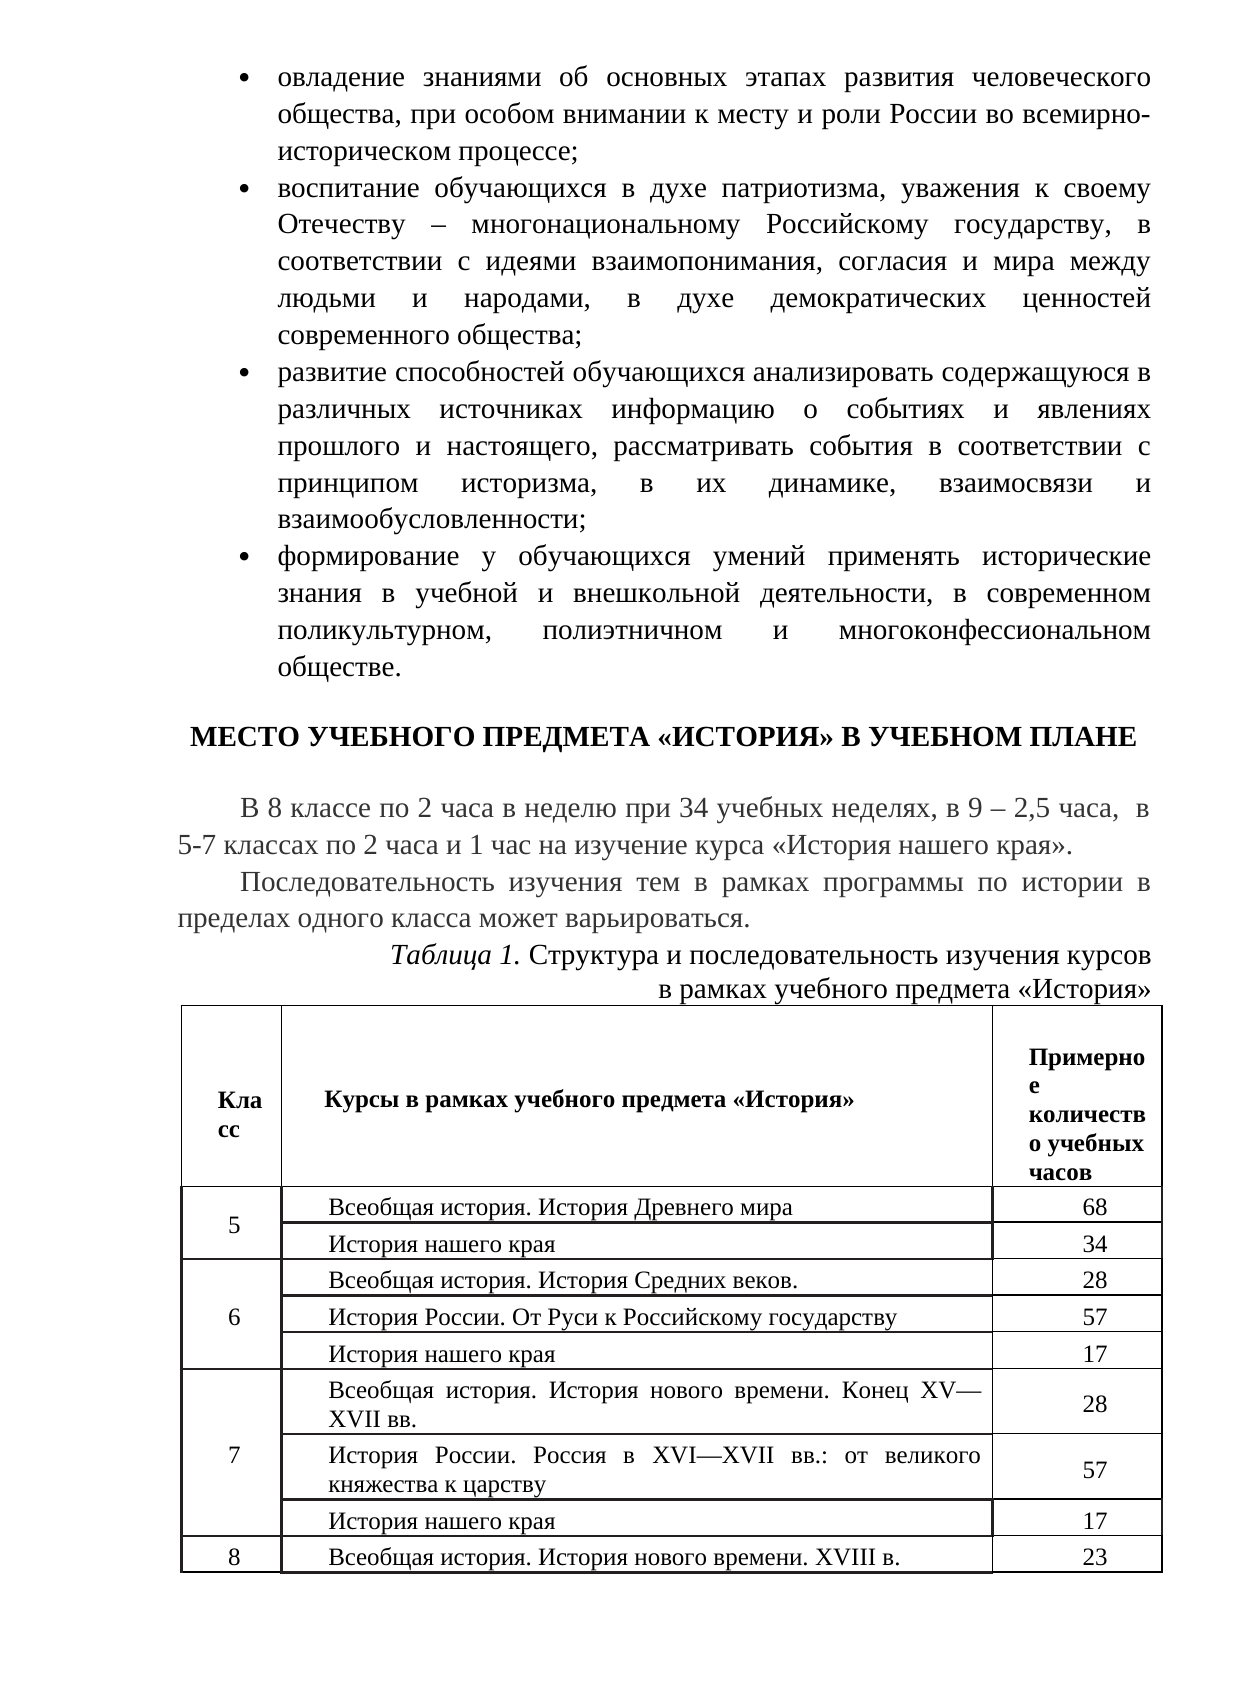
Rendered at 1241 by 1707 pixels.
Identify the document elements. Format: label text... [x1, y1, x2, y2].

table_cell Всеобщая история. История Средних веков. [283, 1260, 992, 1294]
table_header Примерное количество учебных часов [993, 1006, 1161, 1186]
list развитие способностей обучающихся анализировать содержащуюся в различных источниках информацию о событиях и явлениях прошлого и настоящего, рассматривать события в соответствии с принципом историзма, в их динамике, взаимосвязи и взаимообусловленности; [240, 354, 1152, 535]
table_cell 5 [183, 1187, 280, 1258]
table_cell 28 [993, 1369, 1161, 1433]
table_cell 34 [994, 1223, 1161, 1258]
table_cell 57 [993, 1296, 1161, 1331]
table_header Класс [182, 1006, 281, 1186]
text В 8 классе по 2 часа в неделю при 34 учебных неделях, в 9 – 2,5 часа, в 5-7 классах по 2 часа и 1 час на изучение курса «История нашего края». [177, 790, 1152, 860]
table_cell 7 [183, 1370, 280, 1534]
table_cell Всеобщая история. История нового времени. XVIII в. [283, 1537, 992, 1571]
table_cell Всеобщая история. История Древнего мира [283, 1187, 991, 1221]
table_header Курсы в рамках учебного предмета «История» [282, 1006, 992, 1186]
text в рамках учебного предмета «История» [177, 971, 1152, 1004]
list овладение знаниями об основных этапах развития человеческого общества, при особом внимании к месту и роли России во всемирно-историческом процессе; [240, 59, 1152, 166]
text МЕСТО УЧЕБНОГО ПРЕДМЕТА «ИСТОРИЯ» В УЧЕБНОМ ПЛАНЕ [190, 719, 1152, 753]
text Последовательность изучения тем в рамках программы по истории в пределах одного класса может варьироваться. [177, 864, 1152, 934]
table_cell 28 [993, 1259, 1161, 1294]
table_cell 23 [993, 1536, 1161, 1571]
table_cell 8 [183, 1537, 280, 1571]
table_cell 17 [994, 1500, 1161, 1534]
table_cell 68 [994, 1187, 1161, 1221]
list воспитание обучающихся в духе патриотизма, уважения к своему Отечеству – многонациональному Российскому государству, в соответствии с идеями взаимопонимания, согласия и мира между людьми и народами, в духе демократических ценностей современного общества; [240, 170, 1152, 351]
table_cell История нашего края [283, 1501, 991, 1534]
table_cell История нашего края [283, 1224, 991, 1258]
text Таблица 1. Структура и последовательность изучения курсов [177, 937, 1152, 971]
table_cell 17 [993, 1332, 1161, 1367]
table_cell 6 [183, 1260, 280, 1367]
table_cell Всеобщая история. История нового времени. Конец XV—XVII вв. [283, 1370, 992, 1433]
table_cell История России. Россия в XVI—XVII вв.: от великого княжества к царству [283, 1435, 992, 1498]
table_cell История России. От Руси к Российскому государству [283, 1297, 992, 1331]
table_cell История нашего края [283, 1333, 992, 1367]
list формирование у обучающихся умений применять исторические знания в учебной и внешкольной деятельности, в современном поликультурном, полиэтничном и многоконфессиональном обществе. [240, 538, 1152, 683]
table_cell 57 [993, 1434, 1161, 1498]
